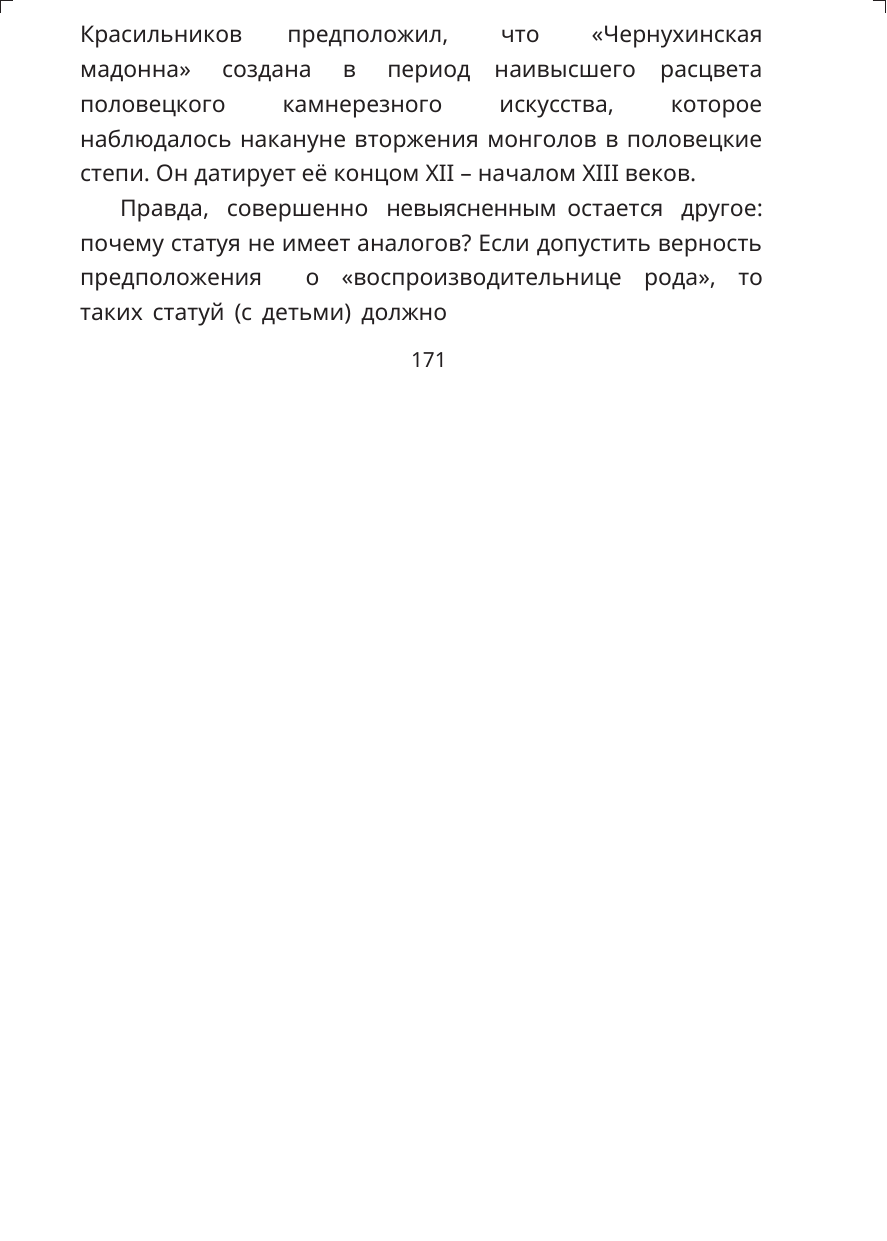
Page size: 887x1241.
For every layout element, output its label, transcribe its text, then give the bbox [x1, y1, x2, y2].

text 171 [121, 345, 737, 373]
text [80, 18, 763, 188]
text Правда, совершенно невыясненным остается другое: почему статуя не имеет аналогов? Если допустить верность предположения о «воспроизводительнице рода», то таких статуй (с детьми) должно [80, 192, 763, 327]
